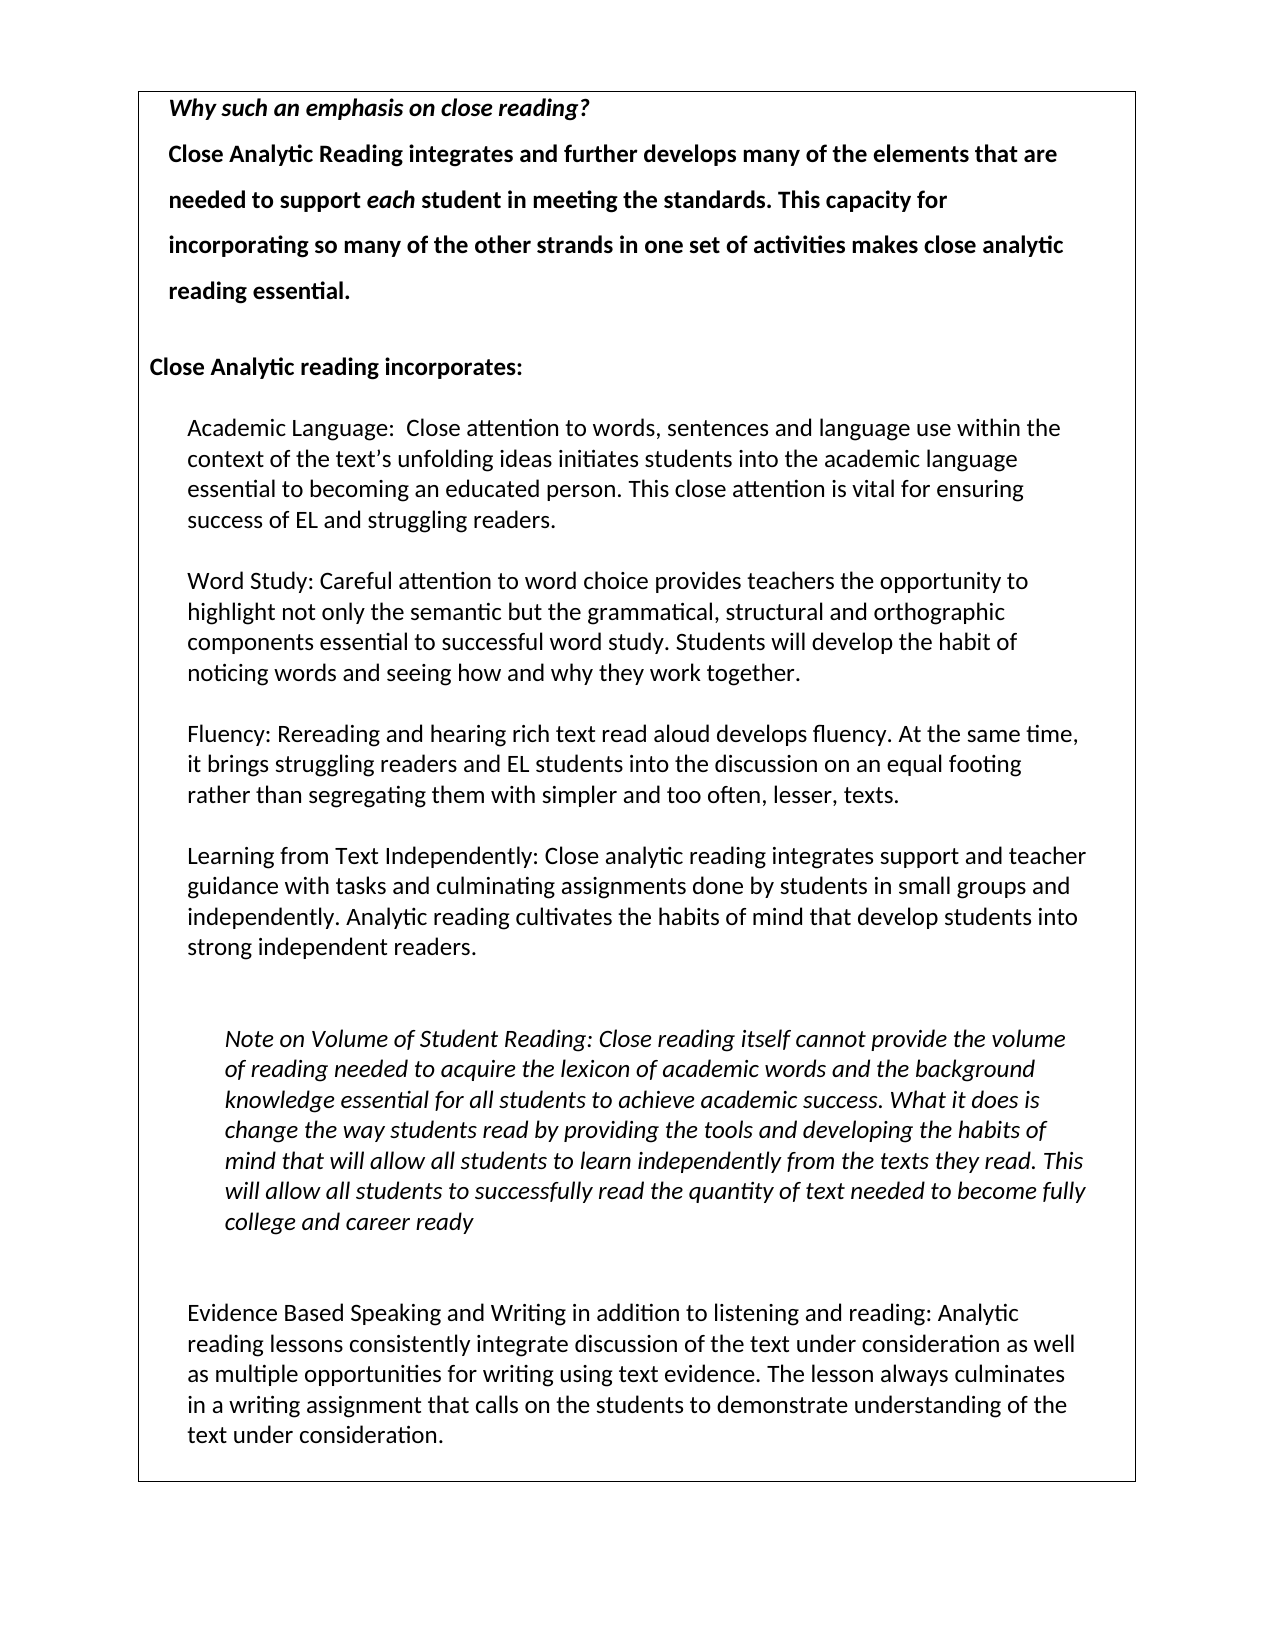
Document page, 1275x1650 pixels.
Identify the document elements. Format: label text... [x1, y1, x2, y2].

table_header Why such an emphasis on close reading? Close Analytic Reading integrates and further develops many of the elements that are needed to support each student in meeting the standards. This capacity for incorporating so many of the other strands in one set of activities makes close analytic reading essential. Close Analytic reading incorporates: Academic Language: Close attention to words, sentences and language use within the context of the text’s unfolding ideas initiates students into the academic language essential to becoming an educated person. This close attention is vital for ensuring success of EL and struggling readers. Word Study: Careful attention to word choice provides teachers the opportunity to highlight not only the semantic but the grammatical, structural and orthographic components essential to successful word study. Students will develop the habit of noticing words and seeing how and why they work together. Fluency: Rereading and hearing rich text read aloud develops fluency. At the same time, it brings struggling readers and EL students into the discussion on an equal footing rather than segregating them with simpler and too often, lesser, texts. Learning from Text Independently: Close analytic reading integrates support and teacher guidance with tasks and culminating assignments done by students in small groups and independently. Analytic reading cultivates the habits of mind that develop students into strong independent readers. Note on Volume of Student Reading: Close reading itself cannot provide the volume of reading needed to acquire the lexicon of academic words and the background knowledge essential for all students to achieve academic success. What it does is change the way students read by providing the tools and developing the habits of mind that will allow all students to learn independently from the texts they read. This will allow all students to successfully read the quantity of text needed to become fully college and career ready Evidence Based Speaking and Writing in addition to listening and reading: Analytic reading lessons consistently integrate discussion of the text under consideration as well as multiple opportunities for writing using text evidence. The lesson always culminates in a writing assignment that calls on the students to demonstrate understanding of the text under consideration. [139, 92, 1135, 1481]
